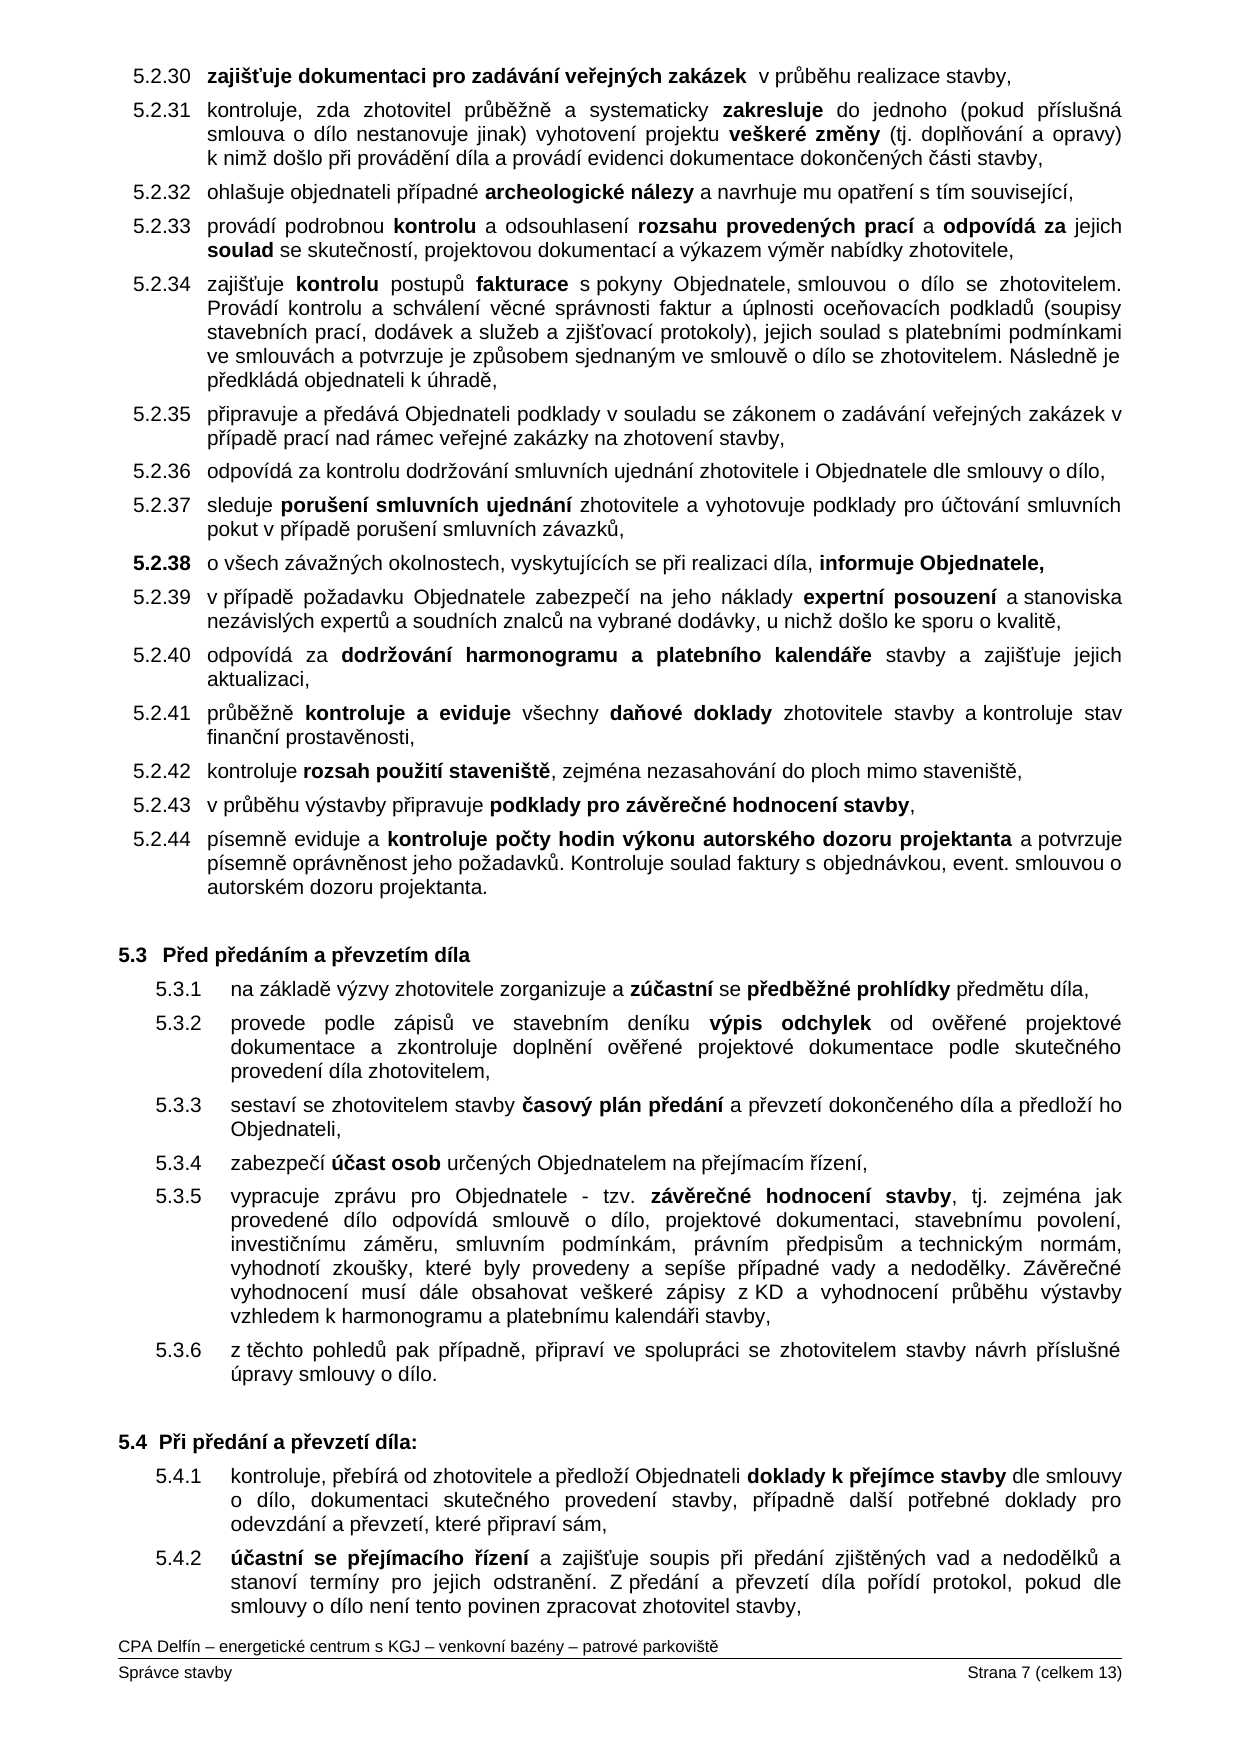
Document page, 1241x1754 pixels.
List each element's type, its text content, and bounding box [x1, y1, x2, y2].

list kontroluje, zda zhotovitel průběžně a systematicky zakresluje do jednoho (pokud příslušná smlouva o dílo nestanovuje jinak) vyhotovení projektu veškeré změny (tj. doplňování a opravy) k nimž došlo při provádění díla a provádí evidenci dokumentace dokončených části stavby, [133, 98, 1122, 170]
list v případě požadavku Objednatele zabezpečí na jeho náklady expertní posouzení a stanoviska nezávislých expertů a soudních znalců na vybrané dodávky, u nichž došlo ke sporu o kvalitě, [133, 585, 1122, 633]
list provádí podrobnou kontrolu a odsouhlasení rozsahu provedených prací a odpovídá za jejich soulad se skutečností, projektovou dokumentací a výkazem výměr nabídky zhotovitele, [133, 214, 1122, 262]
list Před předáním a převzetím díla [118, 943, 1122, 967]
list odpovídá za kontrolu dodržování smluvních ujednání zhotovitele i Objednatele dle smlouvy o dílo, [133, 459, 1122, 483]
list sestaví se zhotovitelem stavby časový plán předání a převzetí dokončeného díla a předloží ho Objednateli, [155, 1092, 1122, 1140]
list provede podle zápisů ve stavebním deníku výpis odchylek od ověřené projektové dokumentace a zkontroluje doplnění ověřené projektové dokumentace podle skutečného provedení díla zhotovitelem, [155, 1011, 1122, 1082]
list na základě výzvy zhotovitele zorganizuje a zúčastní se předběžné prohlídky předmětu díla, [155, 977, 1122, 1001]
list vypracuje zprávu pro Objednatele - tzv. závěrečné hodnocení stavby, tj. zejména jak provedené dílo odpovídá smlouvě o dílo, projektové dokumentaci, stavebnímu povolení, investičnímu záměru, smluvním podmínkám, právním předpisům a technickým normám, vyhodnotí zkoušky, které byly provedeny a sepíše případné vady a nedodělky. Závěrečné vyhodnocení musí dále obsahovat veškeré zápisy z KD a vyhodnocení průběhu výstavby vzhledem k harmonogramu a platebnímu kalendáři stavby, [155, 1184, 1122, 1328]
text 5.4 Při předání a převzetí díla: [118, 1430, 1122, 1454]
list zabezpečí účast osob určených Objednatelem na přejímacím řízení, [155, 1150, 1122, 1174]
list ohlašuje objednateli případné archeologické nálezy a navrhuje mu opatření s tím související, [133, 180, 1122, 204]
list zajišťuje kontrolu postupů fakturace s pokyny Objednatele, smlouvou o dílo se zhotovitelem. Provádí kontrolu a schválení věcné správnosti faktur a úplnosti oceňovacích podkladů (soupisy stavebních prací, dodávek a služeb a zjišťovací protokoly), jejich soulad s platebními podmínkami ve smlouvách a potvrzuje je způsobem sjednaným ve smlouvě o dílo se zhotovitelem. Následně je předkládá objednateli k úhradě, [133, 272, 1122, 391]
list připravuje a předává Objednateli podklady v souladu se zákonem o zadávání veřejných zakázek v případě prací nad rámec veřejné zakázky na zhotovení stavby, [133, 401, 1122, 449]
list zajišťuje dokumentaci pro zadávání veřejných zakázek v průběhu realizace stavby, [133, 64, 1122, 88]
list průběžně kontroluje a eviduje všechny daňové doklady zhotovitele stavby a kontroluje stav finanční prostavěnosti, [133, 701, 1122, 749]
list odpovídá za dodržování harmonogramu a platebního kalendáře stavby a zajišťuje jejich aktualizaci, [133, 643, 1122, 691]
list písemně eviduje a kontroluje počty hodin výkonu autorského dozoru projektanta a potvrzuje písemně oprávněnost jeho požadavků. Kontroluje soulad faktury s objednávkou, event. smlouvou o autorském dozoru projektanta. [133, 827, 1122, 899]
list z těchto pohledů pak případně, připraví ve spolupráci se zhotovitelem stavby návrh příslušné úpravy smlouvy o dílo. [155, 1338, 1122, 1386]
list kontroluje rozsah použití staveniště, zejména nezasahování do ploch mimo staveniště, [133, 759, 1122, 783]
list sleduje porušení smluvních ujednání zhotovitele a vyhotovuje podklady pro účtování smluvních pokut v případě porušení smluvních závazků, [133, 493, 1122, 541]
list kontroluje, přebírá od zhotovitele a předloží Objednateli doklady k přejímce stavby dle smlouvy o dílo, dokumentaci skutečného provedení stavby, případně další potřebné doklady pro odevzdání a převzetí, které připraví sám, [155, 1464, 1122, 1536]
list v průběhu výstavby připravuje podklady pro závěrečné hodnocení stavby, [133, 793, 1122, 817]
list účastní se přejímacího řízení a zajišťuje soupis při předání zjištěných vad a nedodělků a stanoví termíny pro jejich odstranění. Z předání a převzetí díla pořídí protokol, pokud dle smlouvy o dílo není tento povinen zpracovat zhotovitel stavby, [155, 1546, 1122, 1618]
list o všech závažných okolnostech, vyskytujících se při realizaci díla, informuje Objednatele, [133, 551, 1122, 575]
